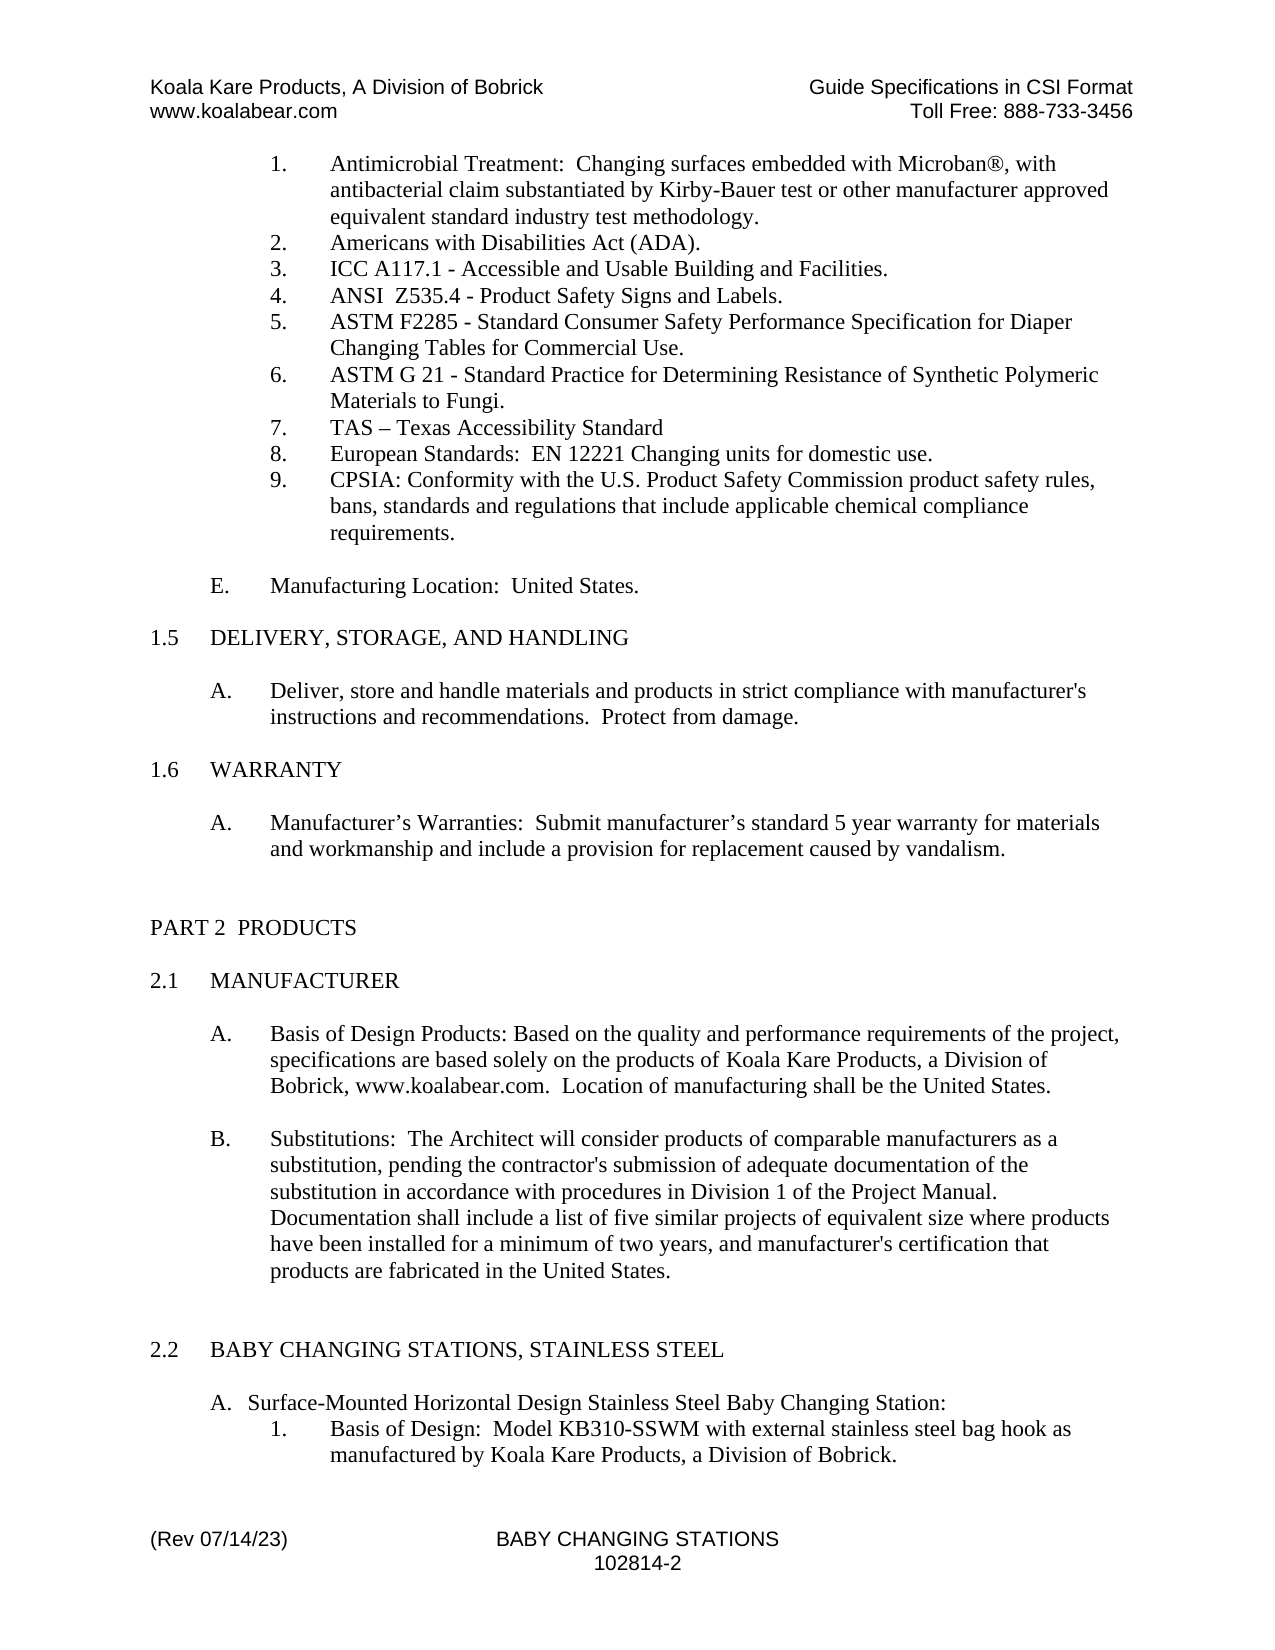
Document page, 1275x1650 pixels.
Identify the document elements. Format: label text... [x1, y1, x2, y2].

text WARRANTY [150, 756, 1125, 782]
text Deliver, store and handle materials and products in strict compliance with manufacturer's instructions and recommendations. Protect from damage. [210, 677, 1125, 730]
text Substitutions: The Architect will consider products of comparable manufacturers as a substitution, pending the contractor's submission of adequate documentation of the substitution in accordance with procedures in Division 1 of the Project Manual. Documentation shall include a list of five similar projects of equivalent size where products have been installed for a minimum of two years, and manufacturer's certification that products are fabricated in the United States. [210, 1125, 1125, 1283]
list ICC A117.1 - Accessible and Usable Building and Facilities. [270, 255, 1125, 282]
list ANSI Z535.4 - Product Safety Signs and Labels. [270, 282, 1125, 308]
text Manufacturer’s Warranties: Submit manufacturer’s standard 5 year warranty for materials and workmanship and include a provision for replacement caused by vandalism. [210, 809, 1125, 862]
text DELIVERY, STORAGE, AND HANDLING [150, 624, 1125, 651]
list European Standards: EN 12221 Changing units for domestic use. [270, 440, 1125, 466]
text MANUFACTURER [150, 967, 1125, 993]
list ASTM G 21 - Standard Practice for Determining Resistance of Synthetic Polymeric Materials to Fungi. [270, 361, 1125, 413]
list Basis of Design: Model KB310-SSWM with external stainless steel bag hook as manufactured by Koala Kare Products, a Division of Bobrick. [270, 1415, 1125, 1468]
text PRODUCTS [150, 914, 1125, 941]
list Surface-Mounted Horizontal Design Stainless Steel Baby Changing Station: [210, 1389, 1125, 1415]
text Basis of Design Products: Based on the quality and performance requirements of the project, specifications are based solely on the products of Koala Kare Products, a Division of Bobrick, www.koalabear.com. Location of manufacturing shall be the United States. [210, 1020, 1125, 1099]
list Americans with Disabilities Act (ADA). [270, 229, 1125, 255]
list CPSIA: Conformity with the U.S. Product Safety Commission product safety rules, bans, standards and regulations that include applicable chemical compliance requirements. [270, 466, 1125, 545]
text BABY CHANGING STATIONS, STAINLESS STEEL [150, 1336, 1125, 1362]
list Antimicrobial Treatment: Changing surfaces embedded with Microban®, with antibacterial claim substantiated by Kirby-Bauer test or other manufacturer approved equivalent standard industry test methodology. [270, 150, 1125, 229]
list ASTM F2285 - Standard Consumer Safety Performance Specification for Diaper Changing Tables for Commercial Use. [270, 308, 1125, 361]
text Manufacturing Location: United States. [210, 572, 1125, 598]
list TAS – Texas Accessibility Standard [270, 413, 1125, 440]
